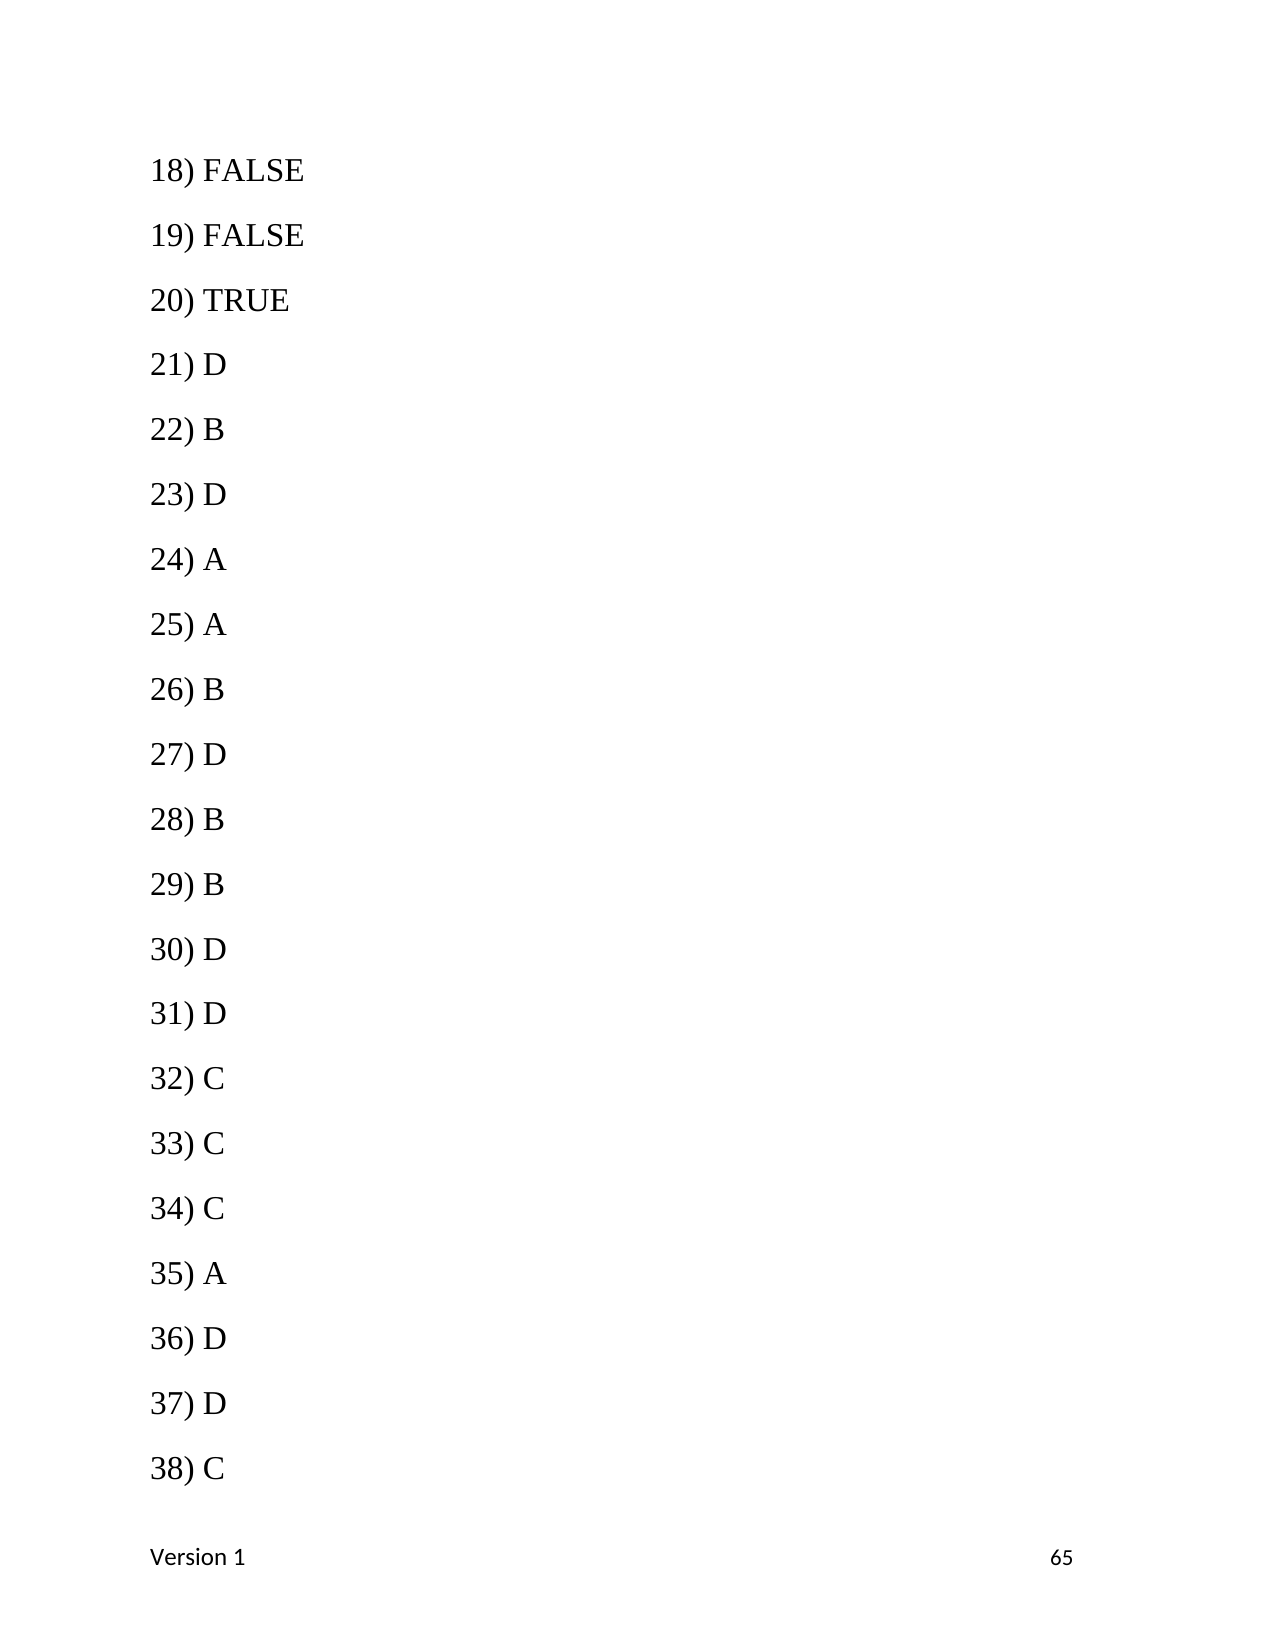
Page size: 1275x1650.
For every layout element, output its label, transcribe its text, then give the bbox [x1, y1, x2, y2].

text 25) A [150, 604, 1125, 643]
text 26) B [150, 669, 1125, 707]
text 22) B [150, 409, 1125, 448]
text 33) C [150, 1123, 1125, 1162]
text 35) A [150, 1253, 1125, 1292]
text 21) D [150, 345, 1125, 383]
text 34) C [150, 1188, 1125, 1227]
text 28) B [150, 799, 1125, 837]
text 24) A [150, 539, 1125, 578]
text 36) D [150, 1318, 1125, 1356]
text 19) FALSE [150, 215, 1125, 253]
text 37) D [150, 1383, 1125, 1421]
text 27) D [150, 734, 1125, 772]
text 30) D [150, 929, 1125, 967]
text 20) TRUE [150, 280, 1125, 318]
text 18) FALSE [150, 150, 1125, 188]
text 31) D [150, 994, 1125, 1032]
text 29) B [150, 864, 1125, 902]
text 38) C [150, 1448, 1125, 1486]
text 32) C [150, 1058, 1125, 1097]
text 23) D [150, 474, 1125, 513]
